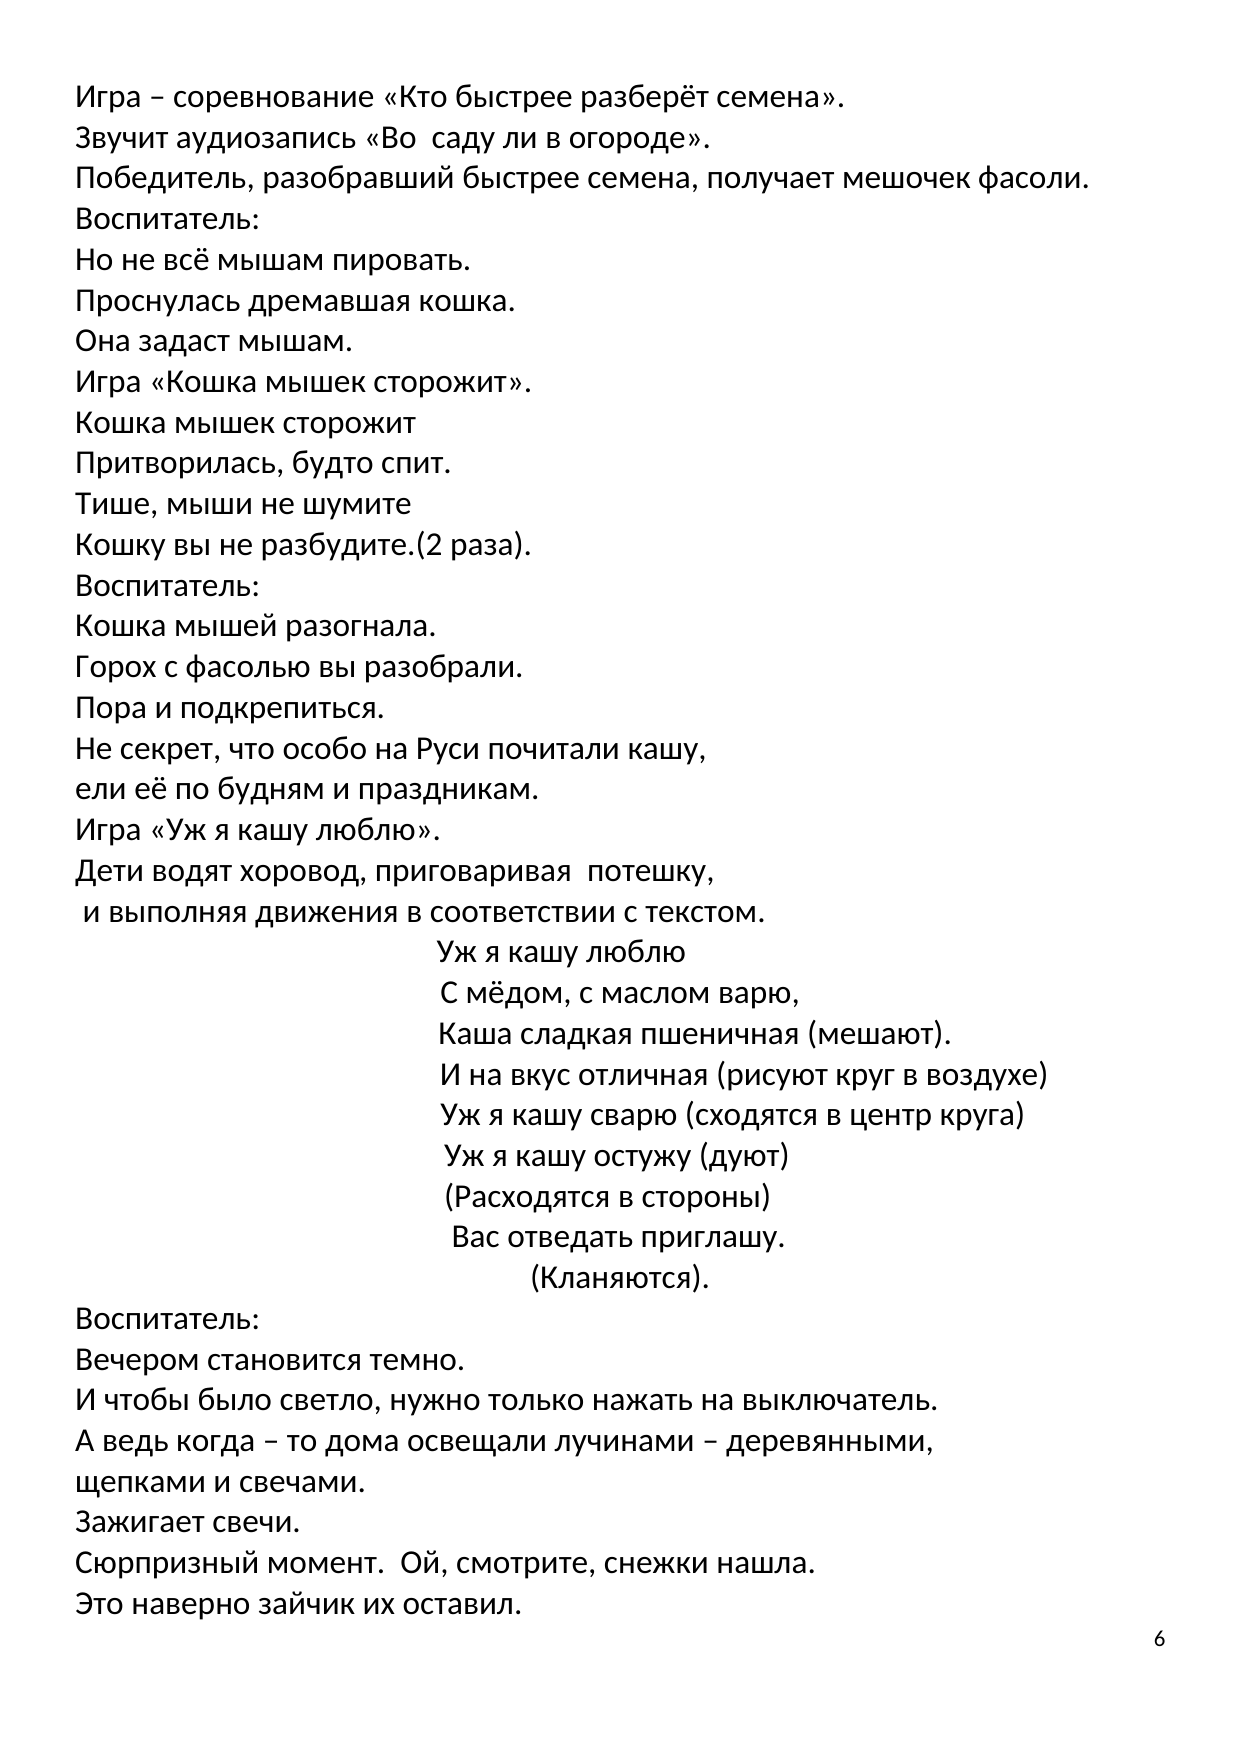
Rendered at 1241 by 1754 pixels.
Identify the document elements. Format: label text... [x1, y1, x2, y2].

text Горох с фасолью вы разобрали. [75, 645, 1165, 686]
text Кошка мышек сторожит [75, 401, 1165, 442]
text Игра «Кошка мышек сторожит». [75, 360, 1165, 401]
text Это наверно зайчик их оставил. [75, 1582, 1165, 1623]
text Вечером становится темно. [75, 1338, 1165, 1378]
text Вас отведать приглашу. [75, 1215, 1165, 1256]
text ели её по будням и праздникам. [75, 767, 1165, 808]
text Не секрет, что особо на Руси почитали кашу, [75, 727, 1165, 767]
text С мёдом, с маслом варю, [75, 971, 1165, 1012]
text Она задаст мышам. [75, 319, 1165, 360]
text А ведь когда – то дома освещали лучинами – деревянными, [75, 1419, 1165, 1460]
text Проснулась дремавшая кошка. [75, 279, 1165, 319]
text Кошку вы не разбудите.(2 раза). [75, 523, 1165, 564]
text Воспитатель: [75, 564, 1165, 604]
text И на вкус отличная (рисуют круг в воздухе) [75, 1052, 1165, 1093]
text Пора и подкрепиться. [75, 686, 1165, 727]
text Воспитатель: [75, 197, 1165, 238]
text Игра – соревнование «Кто быстрее разберёт семена». [75, 75, 1165, 116]
text Притворилась, будто спит. [75, 442, 1165, 482]
text Дети водят хоровод, приговаривая потешку, [75, 849, 1165, 889]
text Уж я кашу люблю [75, 930, 1165, 971]
text Игра «Уж я кашу люблю». [75, 808, 1165, 849]
text Уж я кашу сварю (сходятся в центр круга) [75, 1093, 1165, 1134]
text Сюрпризный момент. Ой, смотрите, снежки нашла. [75, 1541, 1165, 1582]
text и выполняя движения в соответствии с текстом. [75, 889, 1165, 930]
text И чтобы было светло, нужно только нажать на выключатель. [75, 1378, 1165, 1419]
text щепками и свечами. [75, 1460, 1165, 1501]
text Каша сладкая пшеничная (мешают). [75, 1012, 1165, 1052]
text Но не всё мышам пировать. [75, 238, 1165, 279]
text Зажигает свечи. [75, 1501, 1165, 1541]
text Кошка мышей разогнала. [75, 604, 1165, 645]
text (Расходятся в стороны) [75, 1175, 1165, 1215]
text Победитель, разобравший быстрее семена, получает мешочек фасоли. [75, 156, 1165, 197]
text Воспитатель: [75, 1297, 1165, 1338]
text Тише, мыши не шумите [75, 482, 1165, 523]
text Звучит аудиозапись «Во саду ли в огороде». [75, 116, 1165, 156]
text (Кланяются). [75, 1256, 1165, 1297]
text Уж я кашу остужу (дуют) [75, 1134, 1165, 1175]
